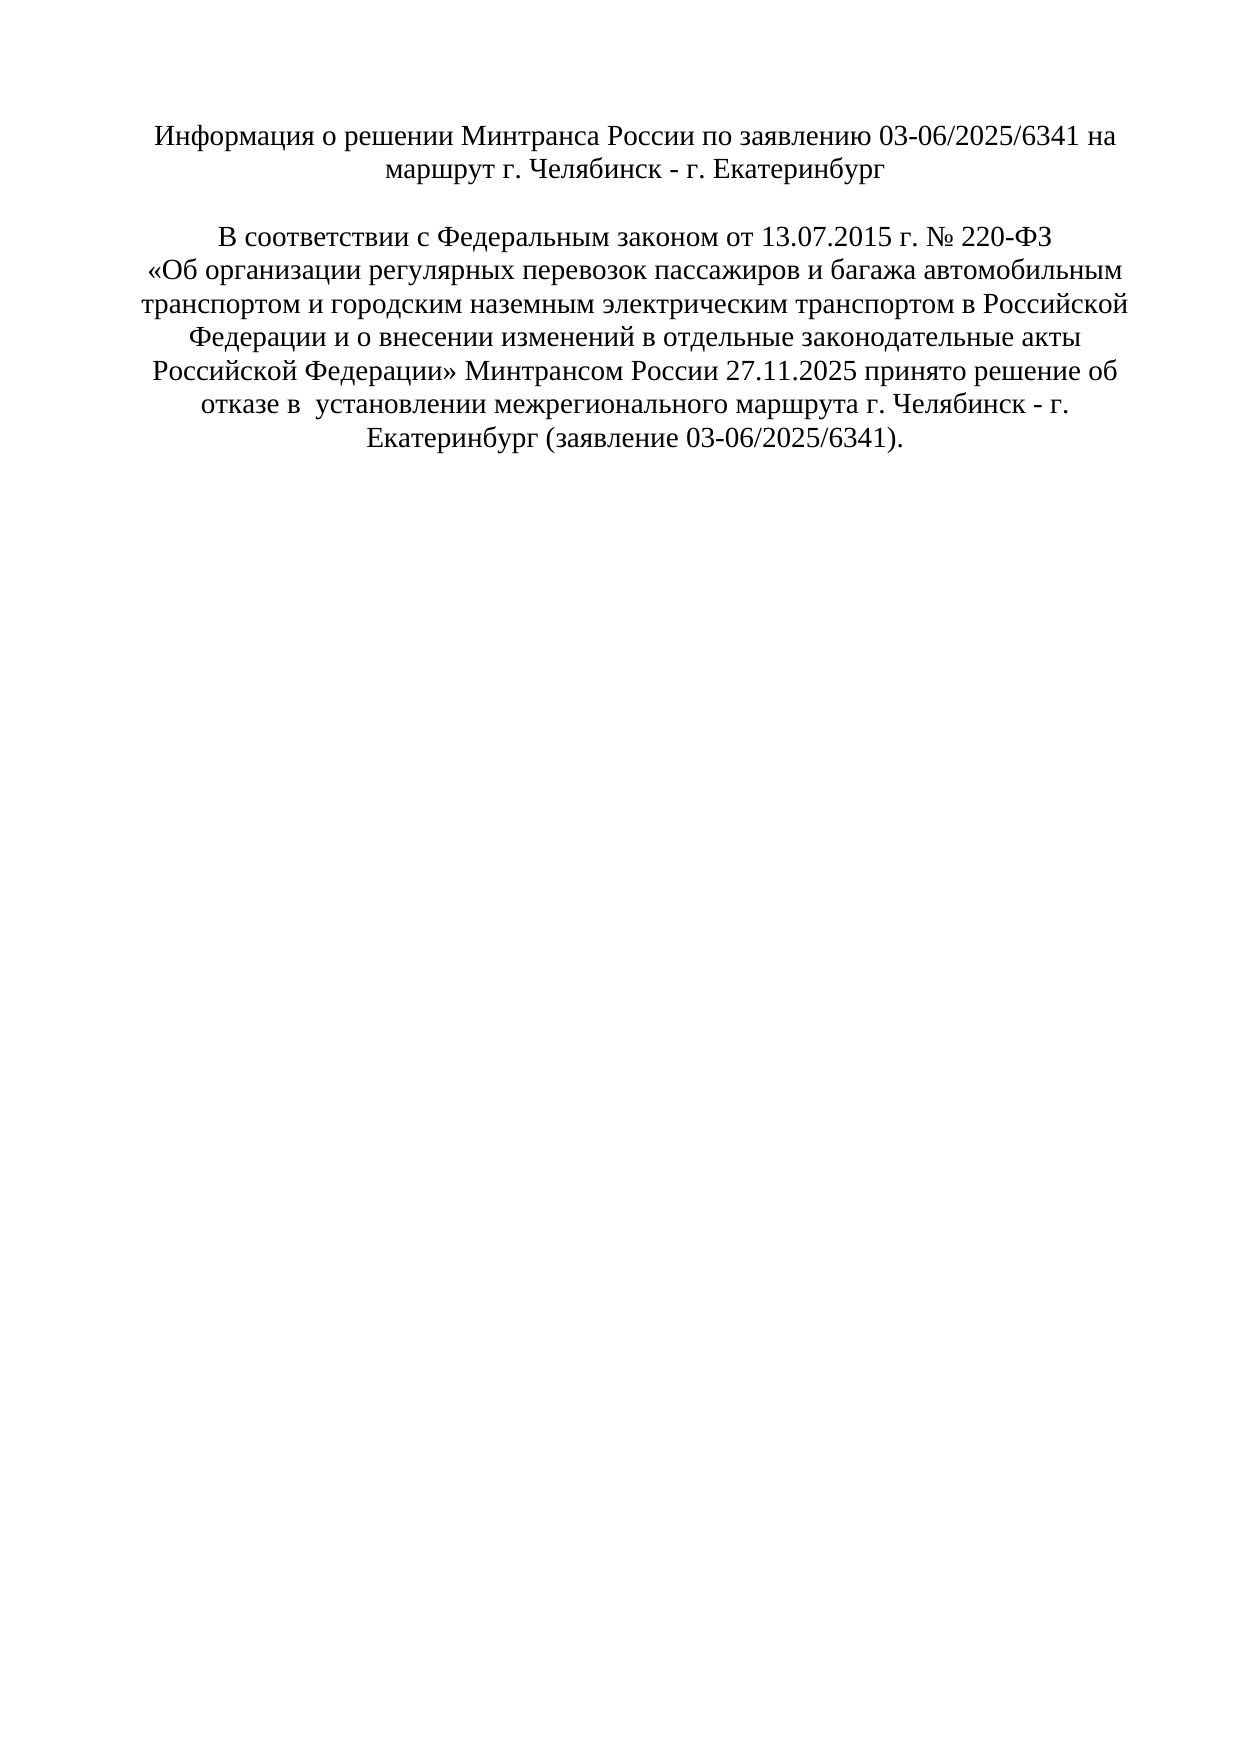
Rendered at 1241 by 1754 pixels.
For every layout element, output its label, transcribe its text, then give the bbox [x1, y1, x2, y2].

text Информация о решении Минтранса России по заявлению 03-06/2025/6341 на маршрут г. Челябинск - г. Екатеринбург [118, 118, 1152, 185]
text В соответствии с Федеральным законом от 13.07.2015 г. № 220-ФЗ «Об организации регулярных перевозок пассажиров и багажа автомобильным транспортом и городским наземным электрическим транспортом в Российской Федерации и о внесении изменений в отдельные законодательные акты Российской Федерации» Минтрансом России 27.11.2025 принято решение об отказе в установлении межрегионального маршрута г. Челябинск - г. Екатеринбург (заявление 03-06/2025/6341). [118, 219, 1152, 453]
